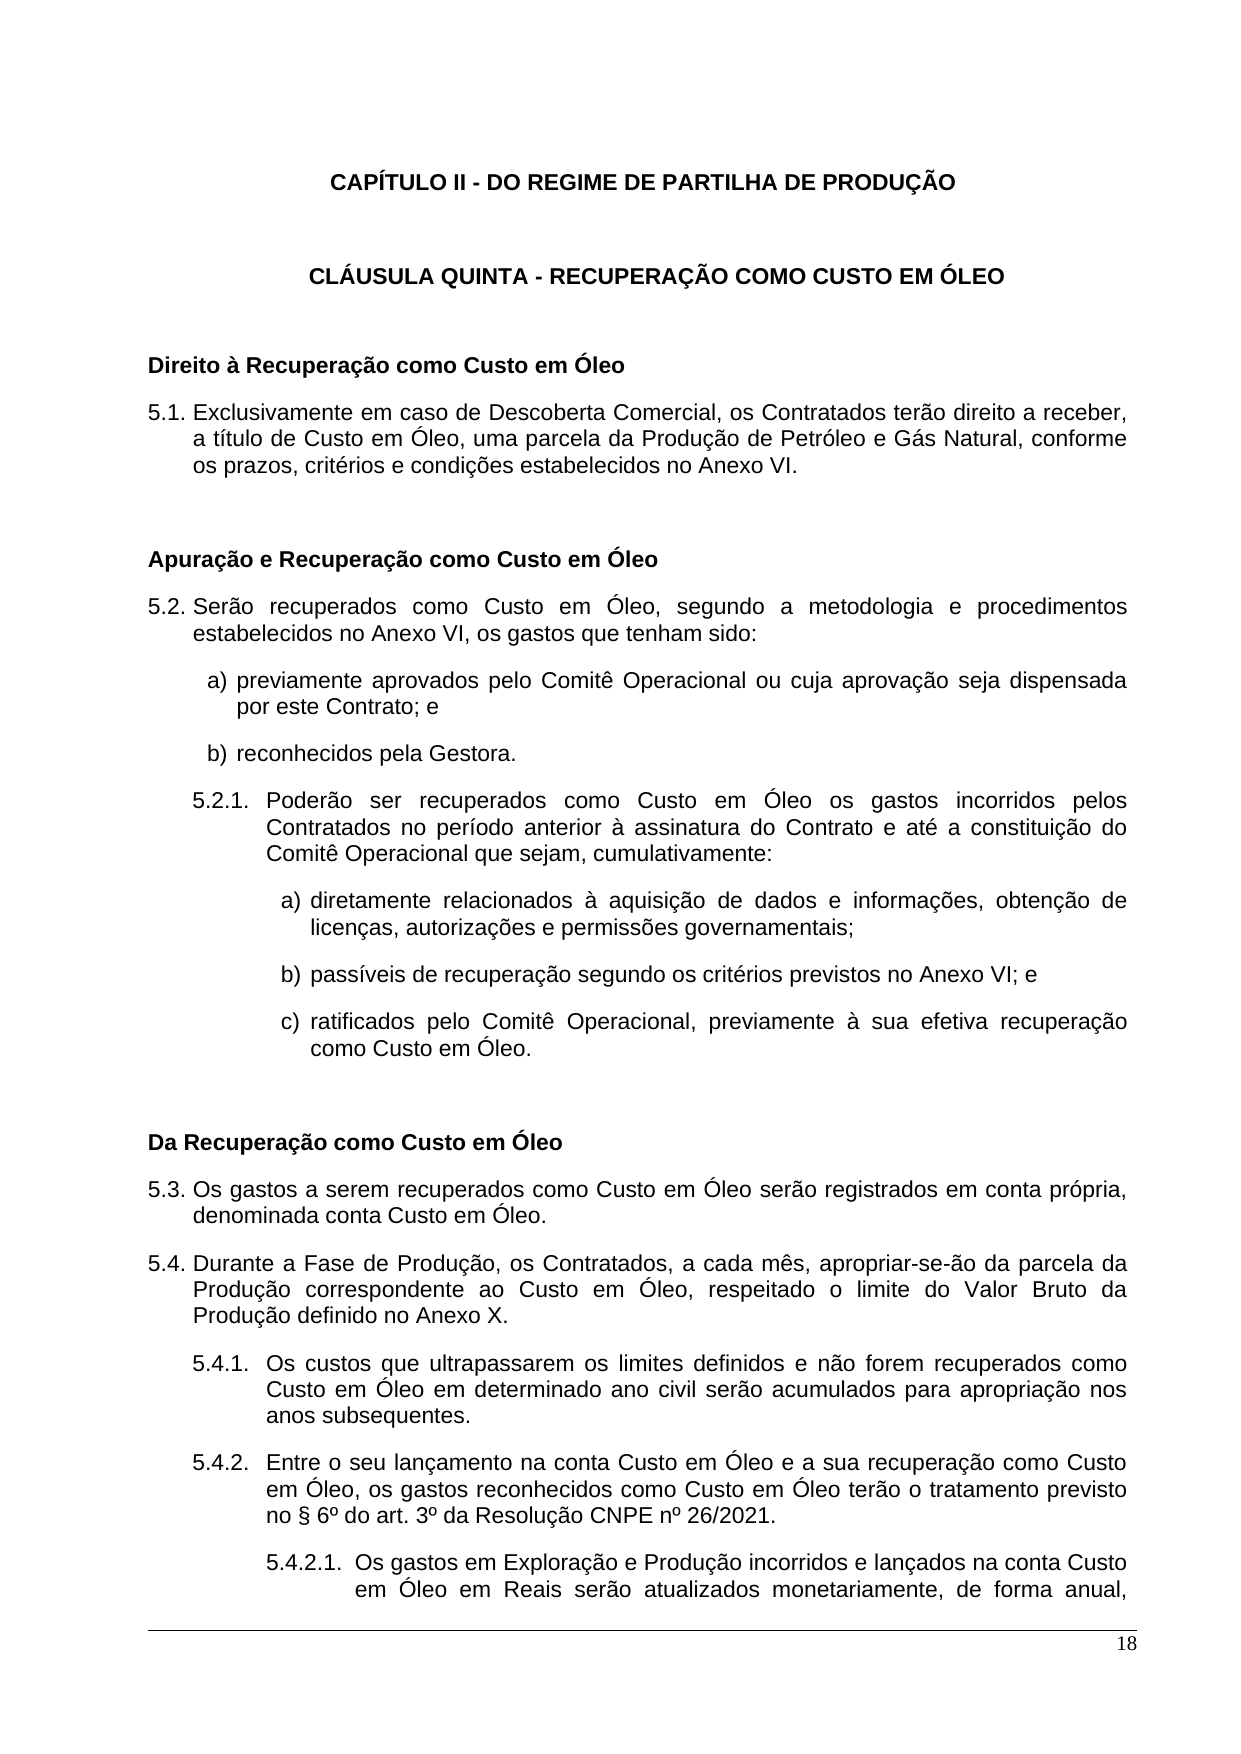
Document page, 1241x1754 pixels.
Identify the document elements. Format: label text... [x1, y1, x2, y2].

text Poderão ser recuperados como Custo em Óleo os gastos incorridos pelos Contratados no período anterior à assinatura do Contrato e até a constituição do Comitê Operacional que sejam, cumulativamente: [192, 787, 1128, 867]
text Os gastos a serem recuperados como Custo em Óleo serão registrados em conta própria, denominada conta Custo em Óleo. [148, 1176, 1128, 1229]
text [266, 1549, 1128, 1602]
text Durante a Fase de Produção, os Contratados, a cada mês, apropriar-se-ão da parcela da Produção correspondente ao Custo em Óleo, respeitado o limite do Valor Bruto da Produção definido no Anexo X. [148, 1249, 1128, 1329]
text Entre o seu lançamento na conta Custo em Óleo e a sua recuperação como Custo em Óleo, os gastos reconhecidos como Custo em Óleo terão o tratamento previsto no § 6º do art. 3º da Resolução CNPE nº 26/2021. [192, 1449, 1128, 1528]
text Apuração e Recuperação como Custo em Óleo [148, 546, 1128, 572]
text Os custos que ultrapassarem os limites definidos e não forem recuperados como Custo em Óleo em determinado ano civil serão acumulados para apropriação nos anos subsequentes. [192, 1349, 1128, 1428]
text Direito à Recuperação como Custo em Óleo [148, 352, 1128, 378]
list reconhecidos pela Gestora. [207, 740, 1128, 767]
text DO REGIME DE PARTILHA DE PRODUÇÃO [236, 168, 1128, 195]
list diretamente relacionados à aquisição de dados e informações, obtenção de licenças, autorizações e permissões governamentais; [281, 887, 1128, 940]
text Exclusivamente em caso de Descoberta Comercial, os Contratados terão direito a receber, a título de Custo em Óleo, uma parcela da Produção de Petróleo e Gás Natural, conforme os prazos, critérios e condições estabelecidos no Anexo VI. [148, 399, 1128, 478]
text Da Recuperação como Custo em Óleo [148, 1129, 1128, 1155]
text Cláusula Quinta - Recuperação como Custo em Óleo [148, 263, 1128, 289]
list ratificados pelo Comitê Operacional, previamente à sua efetiva recuperação como Custo em Óleo. [281, 1008, 1128, 1061]
list passíveis de recuperação segundo os critérios previstos no Anexo VI; e [281, 961, 1128, 987]
text Serão recuperados como Custo em Óleo, segundo a metodologia e procedimentos estabelecidos no Anexo VI, os gastos que tenham sido: [148, 593, 1128, 646]
list previamente aprovados pelo Comitê Operacional ou cuja aprovação seja dispensada por este Contrato; e [207, 667, 1128, 719]
